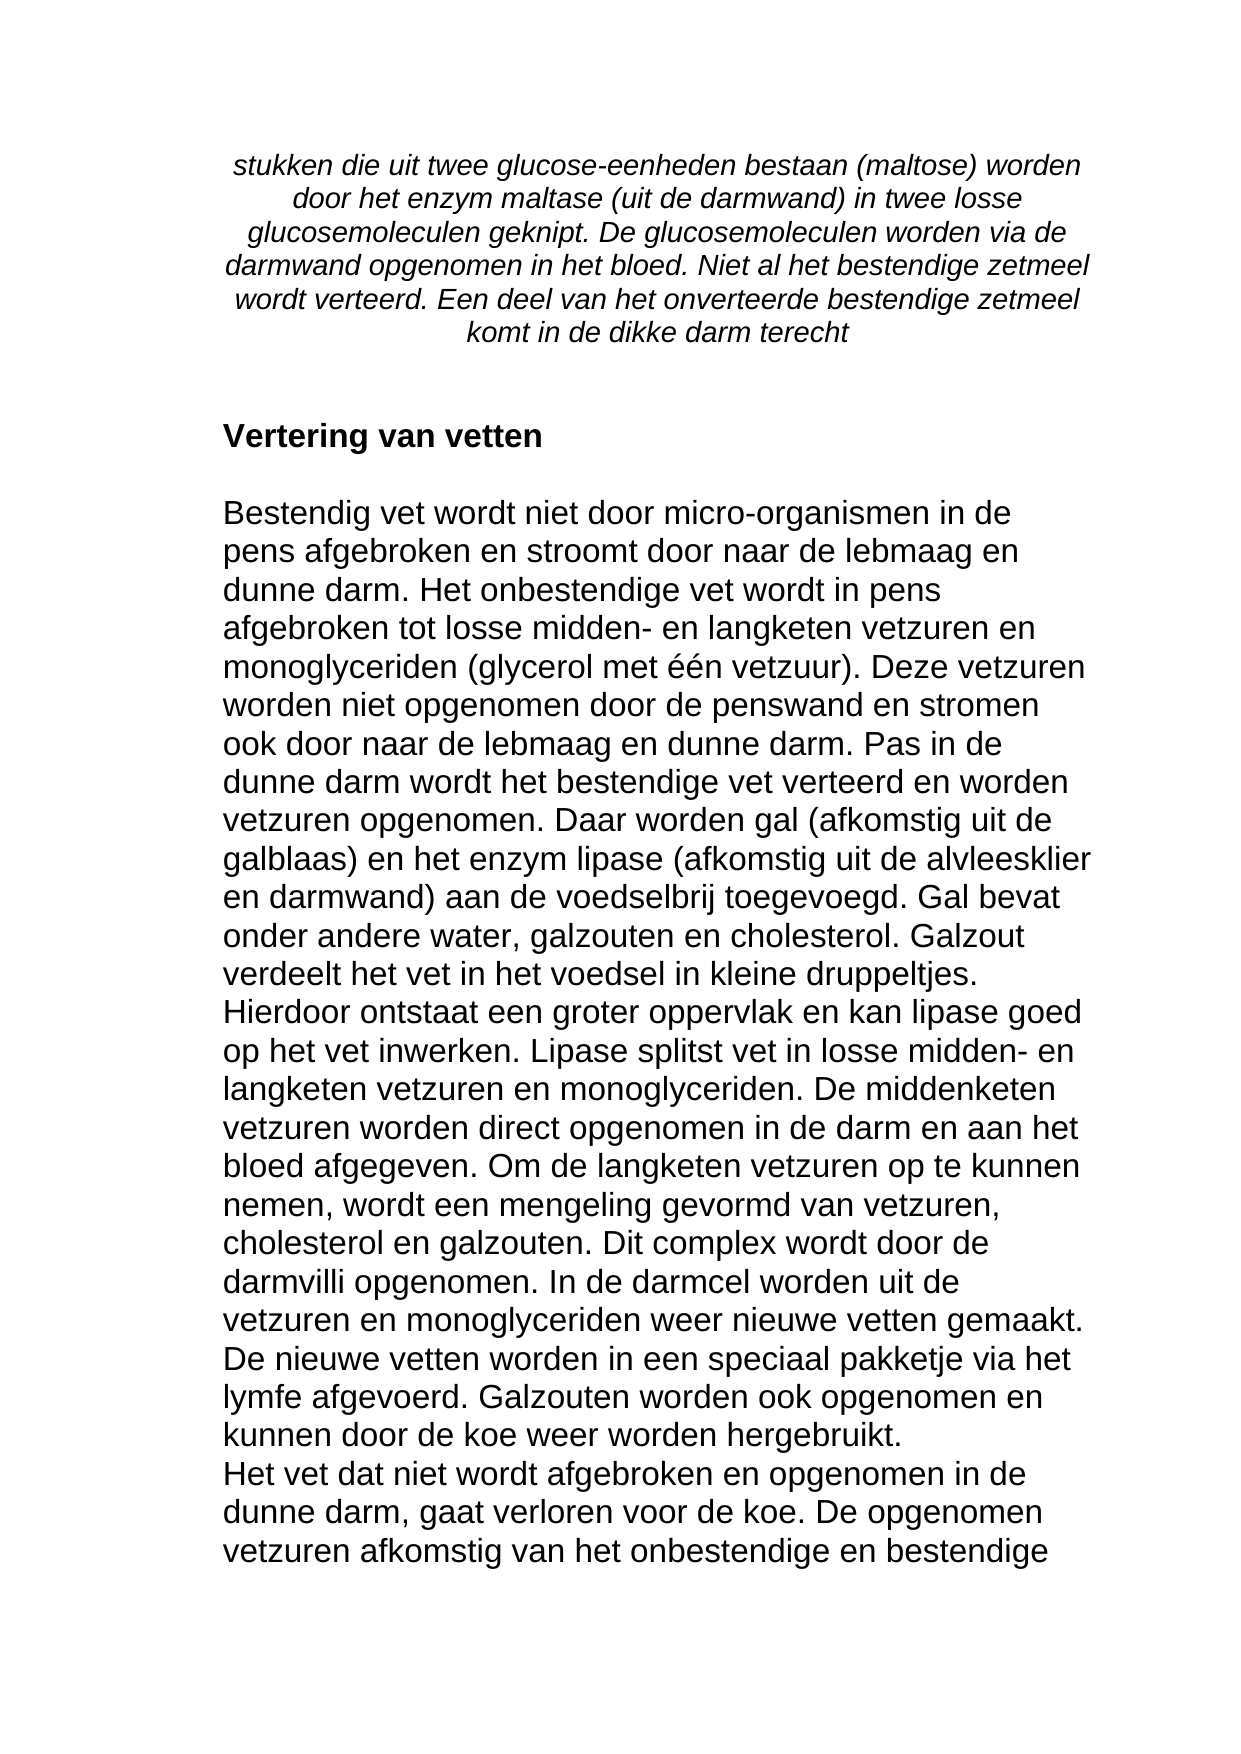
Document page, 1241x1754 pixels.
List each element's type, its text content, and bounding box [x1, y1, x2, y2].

list Vertering van vetten [223, 416, 1093, 454]
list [223, 493, 1093, 1569]
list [223, 148, 1093, 349]
